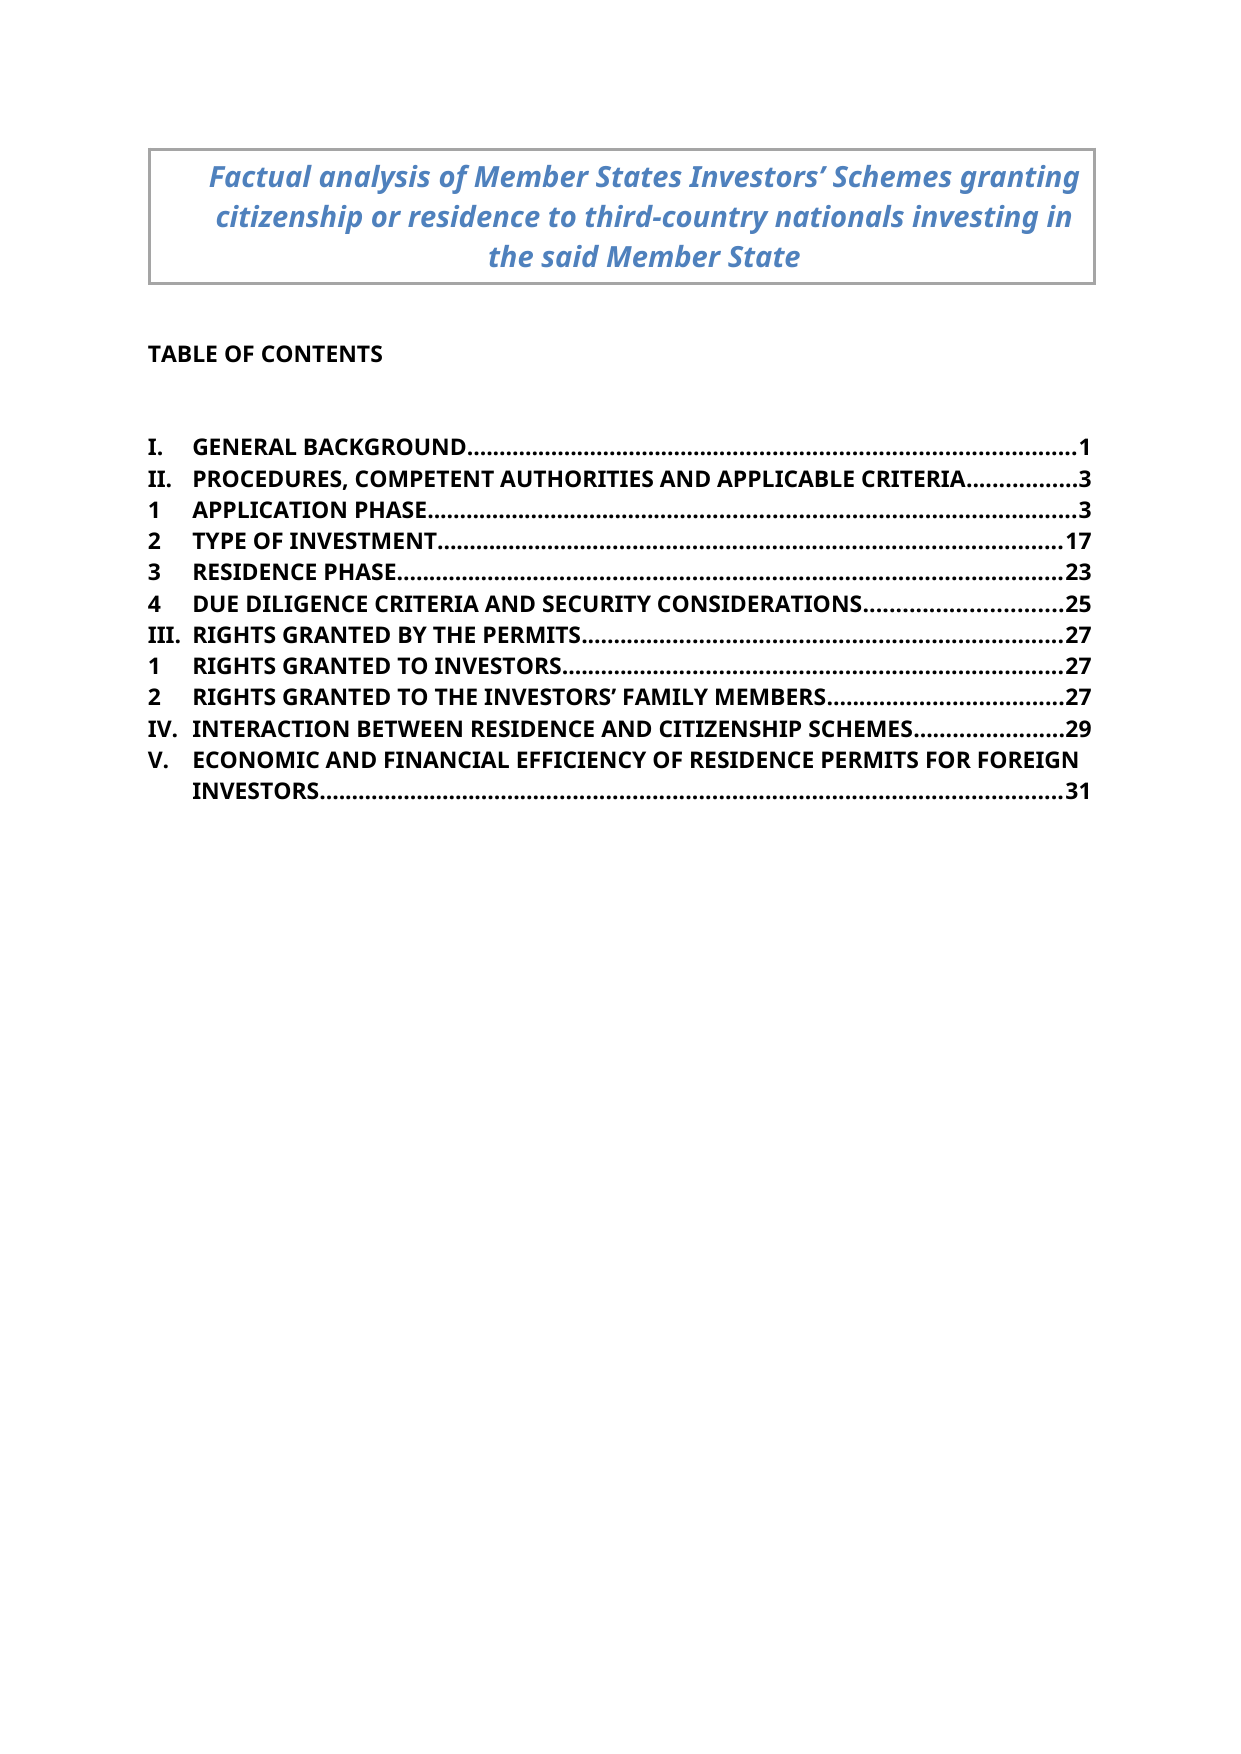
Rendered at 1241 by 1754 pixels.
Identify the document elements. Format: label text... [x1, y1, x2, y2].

text TABLE OF CONTENTS [148, 338, 1092, 369]
table_header Factual analysis of Member States Investors’ Schemes granting citizenship or residence to third-country nationals investing in the said Member State [151, 151, 1093, 282]
